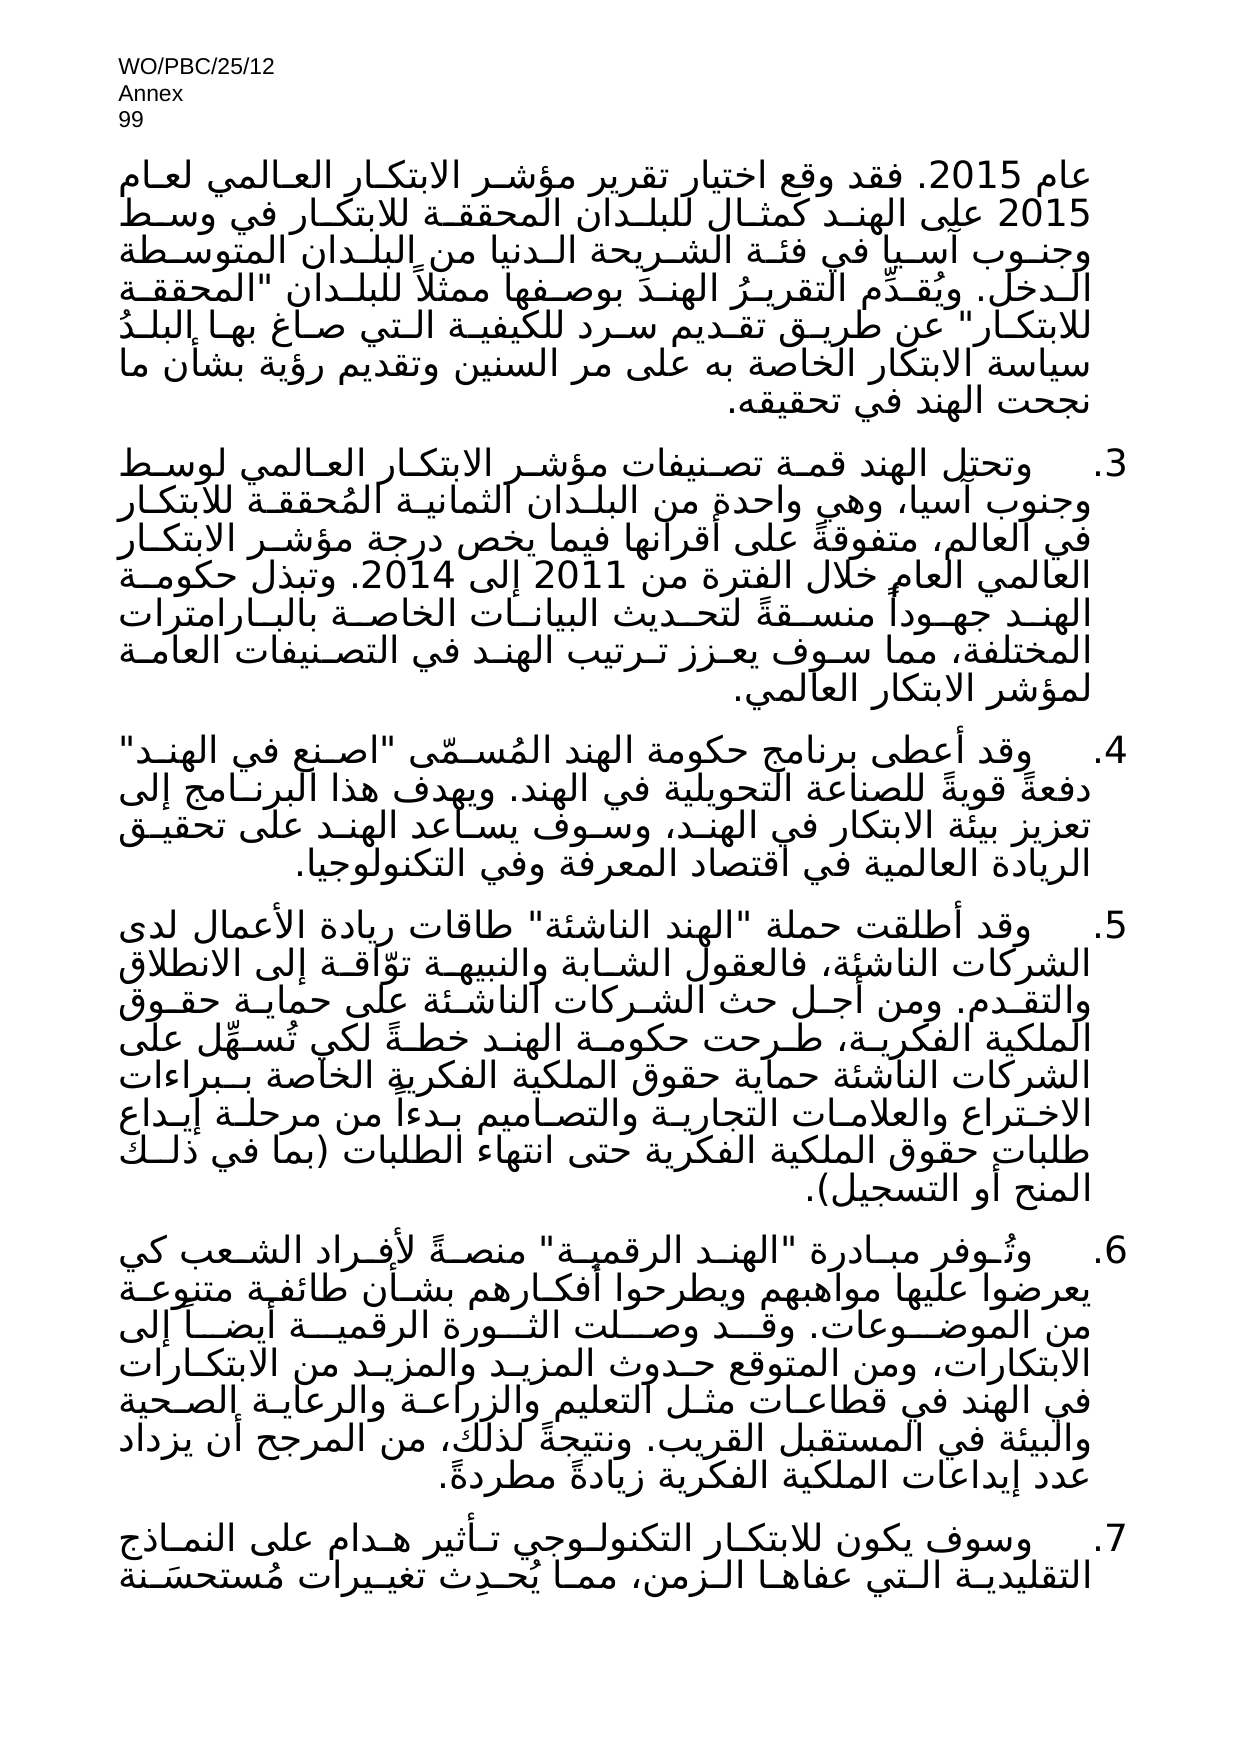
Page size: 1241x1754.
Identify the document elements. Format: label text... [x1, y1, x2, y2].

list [118, 1521, 1092, 1596]
list وتحتل الهند قمة تصنيفات مؤشر الابتكار العالمي لوسط وجنوب آسيا، وهي واحدة من البلدان الثمانية المُحققة للابتكار في العالم، متفوقةً على أقرانها فيما يخص درجة مؤشر الابتكار العالمي العام خلال الفترة من 2011 إلى 2014. وتبذل حكومة الهند جهوداً منسقةً لتحديث البيانات الخاصة بالبارامترات المختلفة، مما سوف يعزز ترتيب الهند في التصنيفات العامة لمؤشر الابتكار العالمي. [118, 446, 1092, 708]
list وتُوفر مبادرة "الهند الرقمية" منصةً لأفراد الشعب كي يعرضوا عليها مواهبهم ويطرحوا أفكارهم بشأن طائفة متنوعة من الموضوعات. وقد وصلت الثورة الرقمية أيضاً إلى الابتكارات، ومن المتوقع حدوث المزيد والمزيد من الابتكارات في الهند في قطاعات مثل التعليم والزراعة والرعاية الصحية والبيئة في المستقبل القريب. ونتيجةً لذلك، من المرجح أن يزداد عدد إيداعات الملكية الفكرية زيادةً مطردةً. [118, 1233, 1092, 1496]
list وقد أطلقت حملة "الهند الناشئة" طاقات ريادة الأعمال لدى الشركات الناشئة، فالعقول الشابة والنبيهة توّاقة إلى الانطلاق والتقدم. ومن أجل حث الشركات الناشئة على حماية حقوق الملكية الفكرية، طرحت حكومة الهند خطةً لكي تُسهِّل على الشركات الناشئة حماية حقوق الملكية الفكرية الخاصة ببراءات الاختراع والعلامات التجارية والتصاميم بدءاً من مرحلة إيداع طلبات حقوق الملكية الفكرية حتى انتهاء الطلبات (بما في ذلك المنح أو التسجيل). [118, 908, 1092, 1208]
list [118, 158, 1092, 421]
list وقد أعطى برنامج حكومة الهند المُسمّى "اصنع في الهند" دفعةً قويةً للصناعة التحويلية في الهند. ويهدف هذا البرنامج إلى تعزيز بيئة الابتكار في الهند، وسوف يساعد الهند على تحقيق الريادة العالمية في اقتصاد المعرفة وفي التكنولوجيا. [118, 733, 1092, 883]
